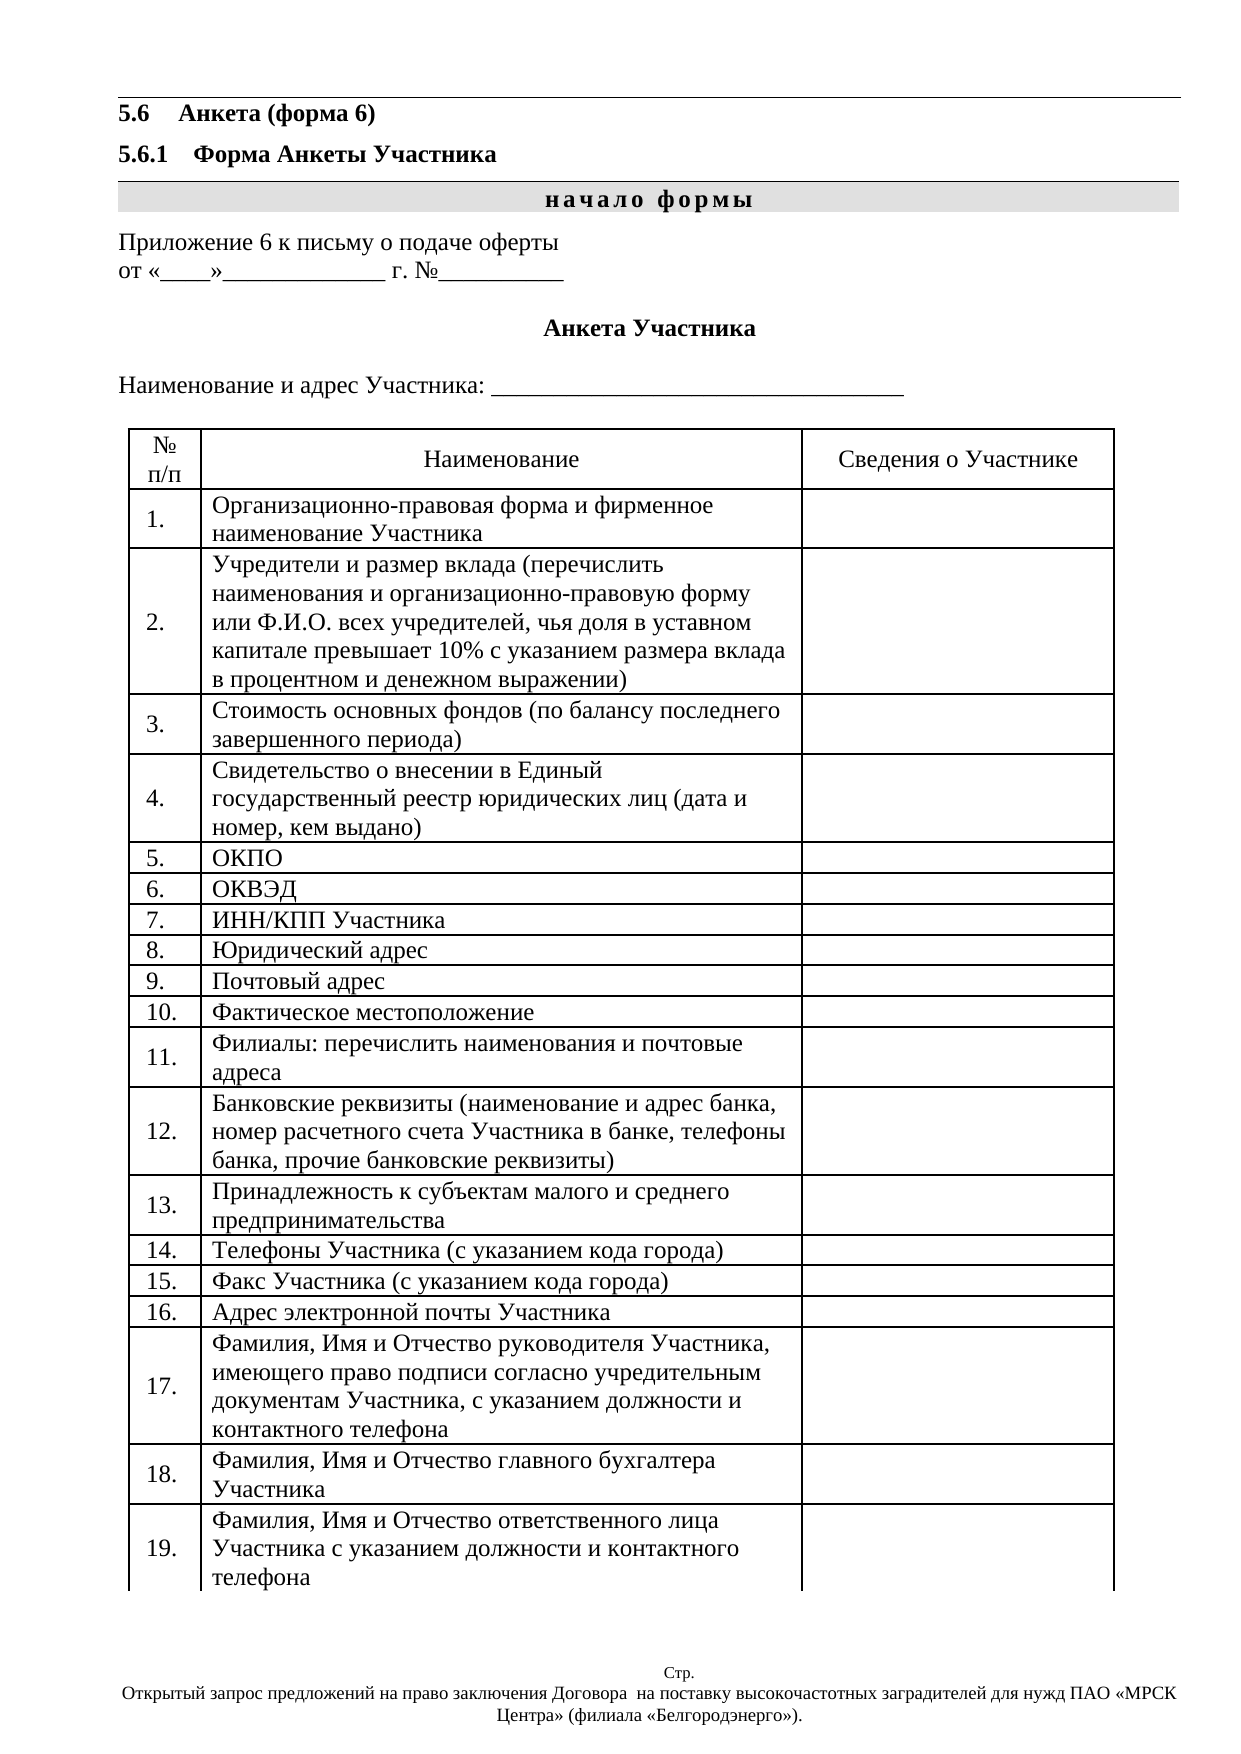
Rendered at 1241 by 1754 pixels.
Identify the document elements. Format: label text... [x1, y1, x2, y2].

table_cell [803, 1088, 1113, 1174]
table_cell ОКПО [202, 843, 801, 872]
table_cell [803, 905, 1113, 933]
text Анкета Участника [118, 313, 1181, 342]
table_cell Стоимость основных фондов (по балансу последнего завершенного периода) [202, 695, 801, 753]
table_cell [130, 843, 200, 872]
table_cell [130, 549, 200, 693]
table_cell [803, 490, 1113, 547]
table_cell Факс Участника (с указанием кода города) [202, 1266, 801, 1295]
table_cell [130, 1505, 200, 1591]
table_cell Почтовый адрес [202, 966, 801, 995]
table_cell [130, 905, 200, 933]
table_cell [130, 1445, 200, 1503]
table_header Наименование [202, 430, 801, 488]
table_cell [803, 1176, 1113, 1233]
text начало формы [118, 182, 1179, 212]
table_cell [803, 1505, 1113, 1591]
subtitle Анкета (форма 6) [118, 98, 1181, 127]
table_cell [130, 1328, 200, 1443]
table_cell [803, 1328, 1113, 1443]
table_cell [130, 490, 200, 547]
table_cell Банковские реквизиты (наименование и адрес банка, номер расчетного счета Участника в банке, телефоны банка, прочие банковские реквизиты) [202, 1088, 801, 1174]
table_cell [130, 1176, 200, 1233]
table_cell [803, 1297, 1113, 1326]
table_cell [130, 755, 200, 841]
table_cell [803, 966, 1113, 995]
table_cell Фамилия, Имя и Отчество главного бухгалтера Участника [202, 1445, 801, 1503]
table_cell [130, 1028, 200, 1086]
text Приложение 6 к письму о подаче оферты от «____»_____________ г. №__________ [118, 227, 1181, 284]
table_cell Юридический адрес [202, 936, 801, 964]
table_cell ОКВЭД [202, 874, 801, 903]
table_cell [130, 997, 200, 1026]
table_cell [803, 1445, 1113, 1503]
table_cell [803, 755, 1113, 841]
table_cell Фамилия, Имя и Отчество ответственного лица Участника с указанием должности и контактного телефона [202, 1505, 801, 1591]
table_cell [130, 874, 200, 903]
table_cell [803, 549, 1113, 693]
table_cell ИНН/КПП Участника [202, 905, 801, 933]
table_cell [803, 695, 1113, 753]
table_cell Фактическое местоположение [202, 997, 801, 1026]
table_cell Фамилия, Имя и Отчество руководителя Участника, имеющего право подписи согласно учредительным документам Участника, с указанием должности и контактного телефона [202, 1328, 801, 1443]
table_cell [803, 997, 1113, 1026]
table_cell [803, 874, 1113, 903]
table_cell Телефоны Участника (с указанием кода города) [202, 1236, 801, 1264]
table_cell Принадлежность к субъектам малого и среднего предпринимательства [202, 1176, 801, 1233]
table_cell [130, 695, 200, 753]
table_cell [130, 1236, 200, 1264]
table_header № п/п [130, 430, 200, 488]
table_cell [803, 936, 1113, 964]
text Наименование и адрес Участника: _________________________________ [118, 371, 1181, 399]
table_cell [130, 1088, 200, 1174]
table_cell Свидетельство о внесении в Единый государственный реестр юридических лиц (дата и номер, кем выдано) [202, 755, 801, 841]
table_cell [130, 1266, 200, 1295]
table_cell [803, 1028, 1113, 1086]
table_cell [803, 843, 1113, 872]
table_cell [803, 1266, 1113, 1295]
subtitle Форма Анкеты Участника [118, 139, 1181, 168]
table_header Сведения о Участнике [803, 430, 1113, 488]
table_cell Филиалы: перечислить наименования и почтовые адреса [202, 1028, 801, 1086]
table_cell Учредители и размер вклада (перечислить наименования и организационно-правовую форму или Ф.И.О. всех учредителей, чья доля в уставном капитале превышает 10% с указанием размера вклада в процентном и денежном выражении) [202, 549, 801, 693]
table_cell Организационно-правовая форма и фирменное наименование Участника [202, 490, 801, 547]
table_cell [803, 1236, 1113, 1264]
table_cell [130, 1297, 200, 1326]
table_cell Адрес электронной почты Участника [202, 1297, 801, 1326]
table_cell [130, 936, 200, 964]
table_cell [130, 966, 200, 995]
